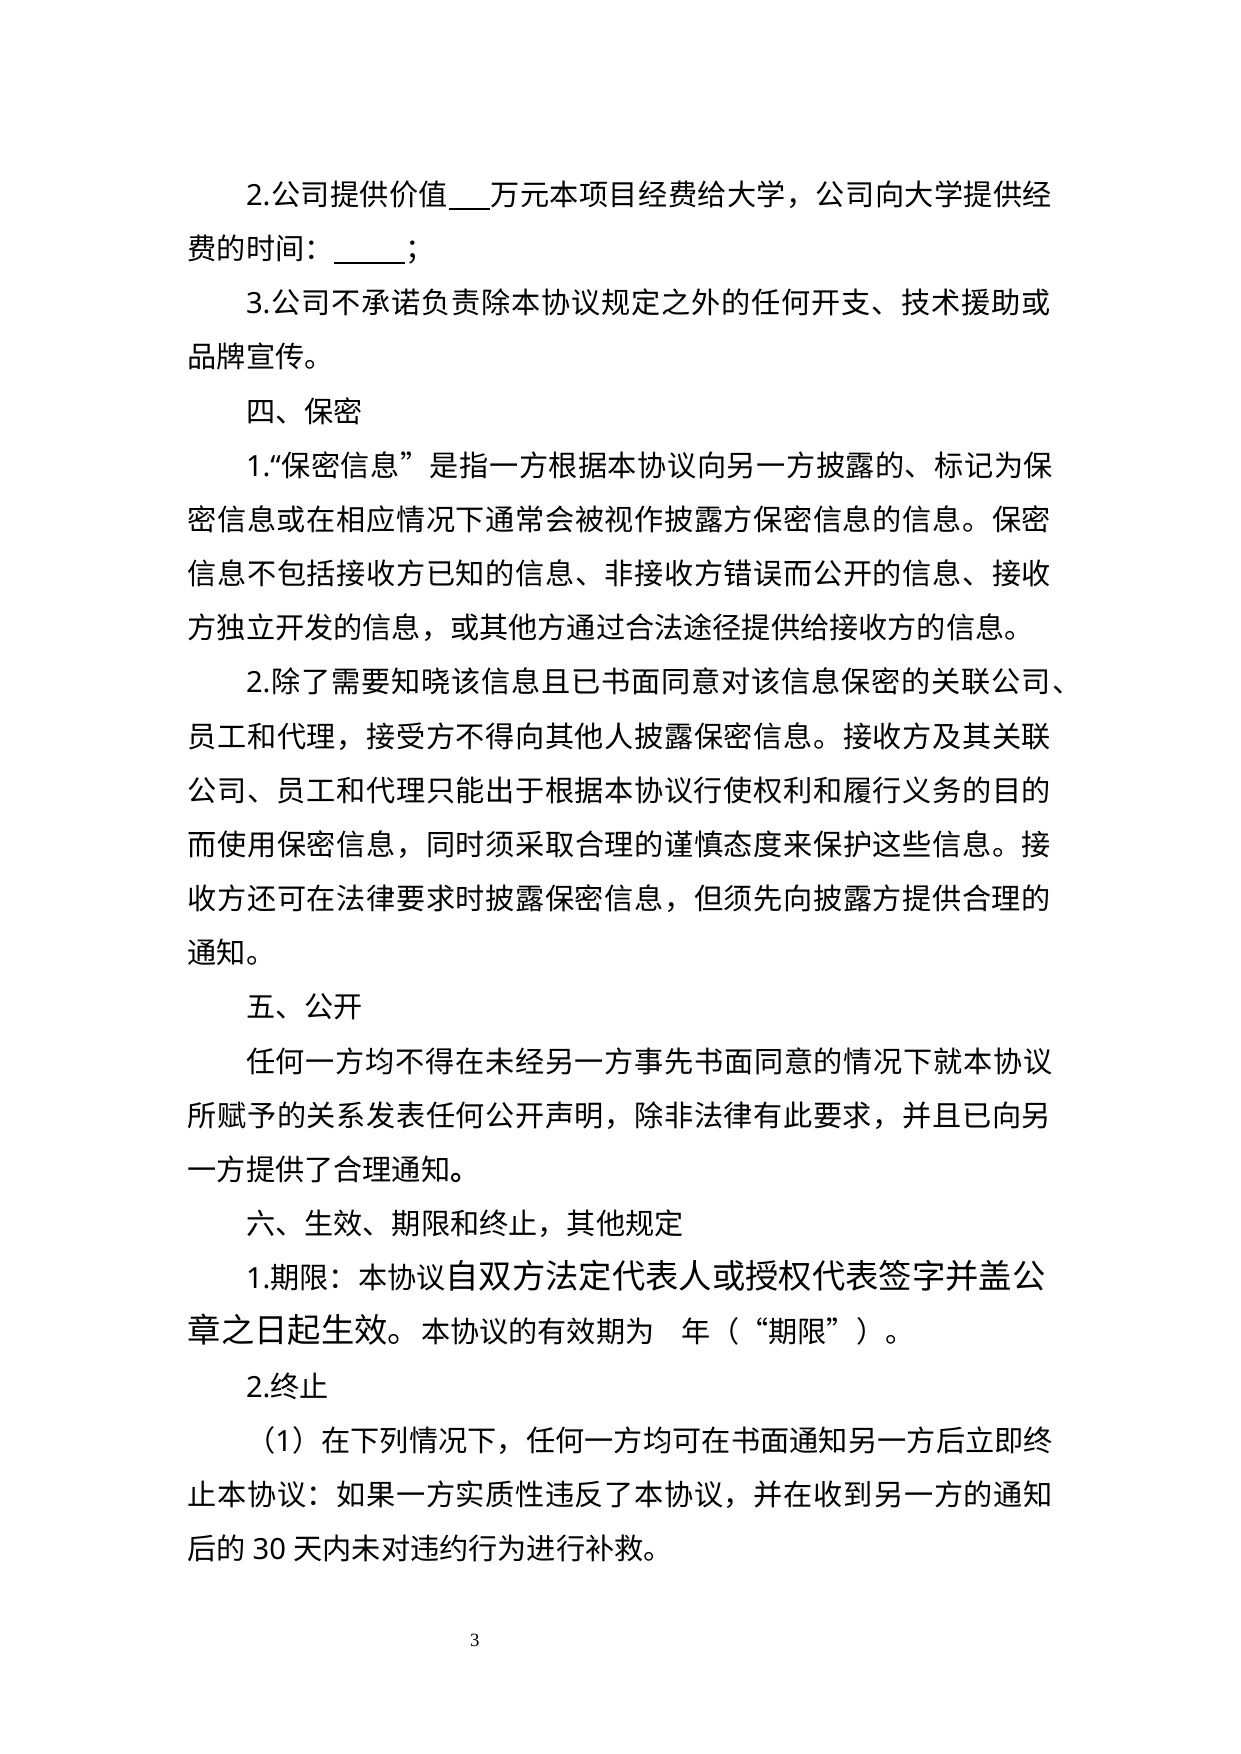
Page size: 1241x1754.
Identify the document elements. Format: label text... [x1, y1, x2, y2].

text （1）在下列情况下，任何一方均可在书面通知另一方后立即终止本协议：如果一方实质性违反了本协议，并在收到另一方的通知后的 30 天内未对违约行为进行补救。 [187, 1408, 1053, 1570]
text 任何一方均不得在未经另一方事先书面同意的情况下就本协议所赋予的关系发表任何公开声明，除非法律有此要求，并且已向另一方提供了合理通知。 [187, 1029, 1053, 1191]
text 1.期限：本协议自双方法定代表人或授权代表签字并盖公章之日起生效。本协议的有效期为 年（“期限”）。 [187, 1245, 1053, 1354]
text 六、生效、期限和终止，其他规定 [187, 1191, 1053, 1245]
text 2.终止 [187, 1354, 1053, 1408]
text 2.除了需要知晓该信息且已书面同意对该信息保密的关联公司、员工和代理，接受方不得向其他人披露保密信息。接收方及其关联公司、员工和代理只能出于根据本协议行使权利和履行义务的目的而使用保密信息，同时须采取合理的谨慎态度来保护这些信息。接收方还可在法律要求时披露保密信息，但须先向披露方提供合理的通知。 [187, 649, 1053, 974]
text 四、保密 [187, 379, 1053, 433]
text 3.公司不承诺负责除本协议规定之外的任何开支、技术援助或品牌宣传。 [187, 270, 1053, 379]
text 五、公开 [187, 974, 1053, 1029]
text 1.“保密信息”是指一方根据本协议向另一方披露的、标记为保密信息或在相应情况下通常会被视作披露方保密信息的信息。保密信息不包括接收方已知的信息、非接收方错误而公开的信息、接收方独立开发的信息，或其他方通过合法途径提供给接收方的信息。 [187, 433, 1053, 649]
text 2.公司提供价值 万元本项目经费给大学，公司向大学提供经费的时间： ； [187, 162, 1053, 270]
